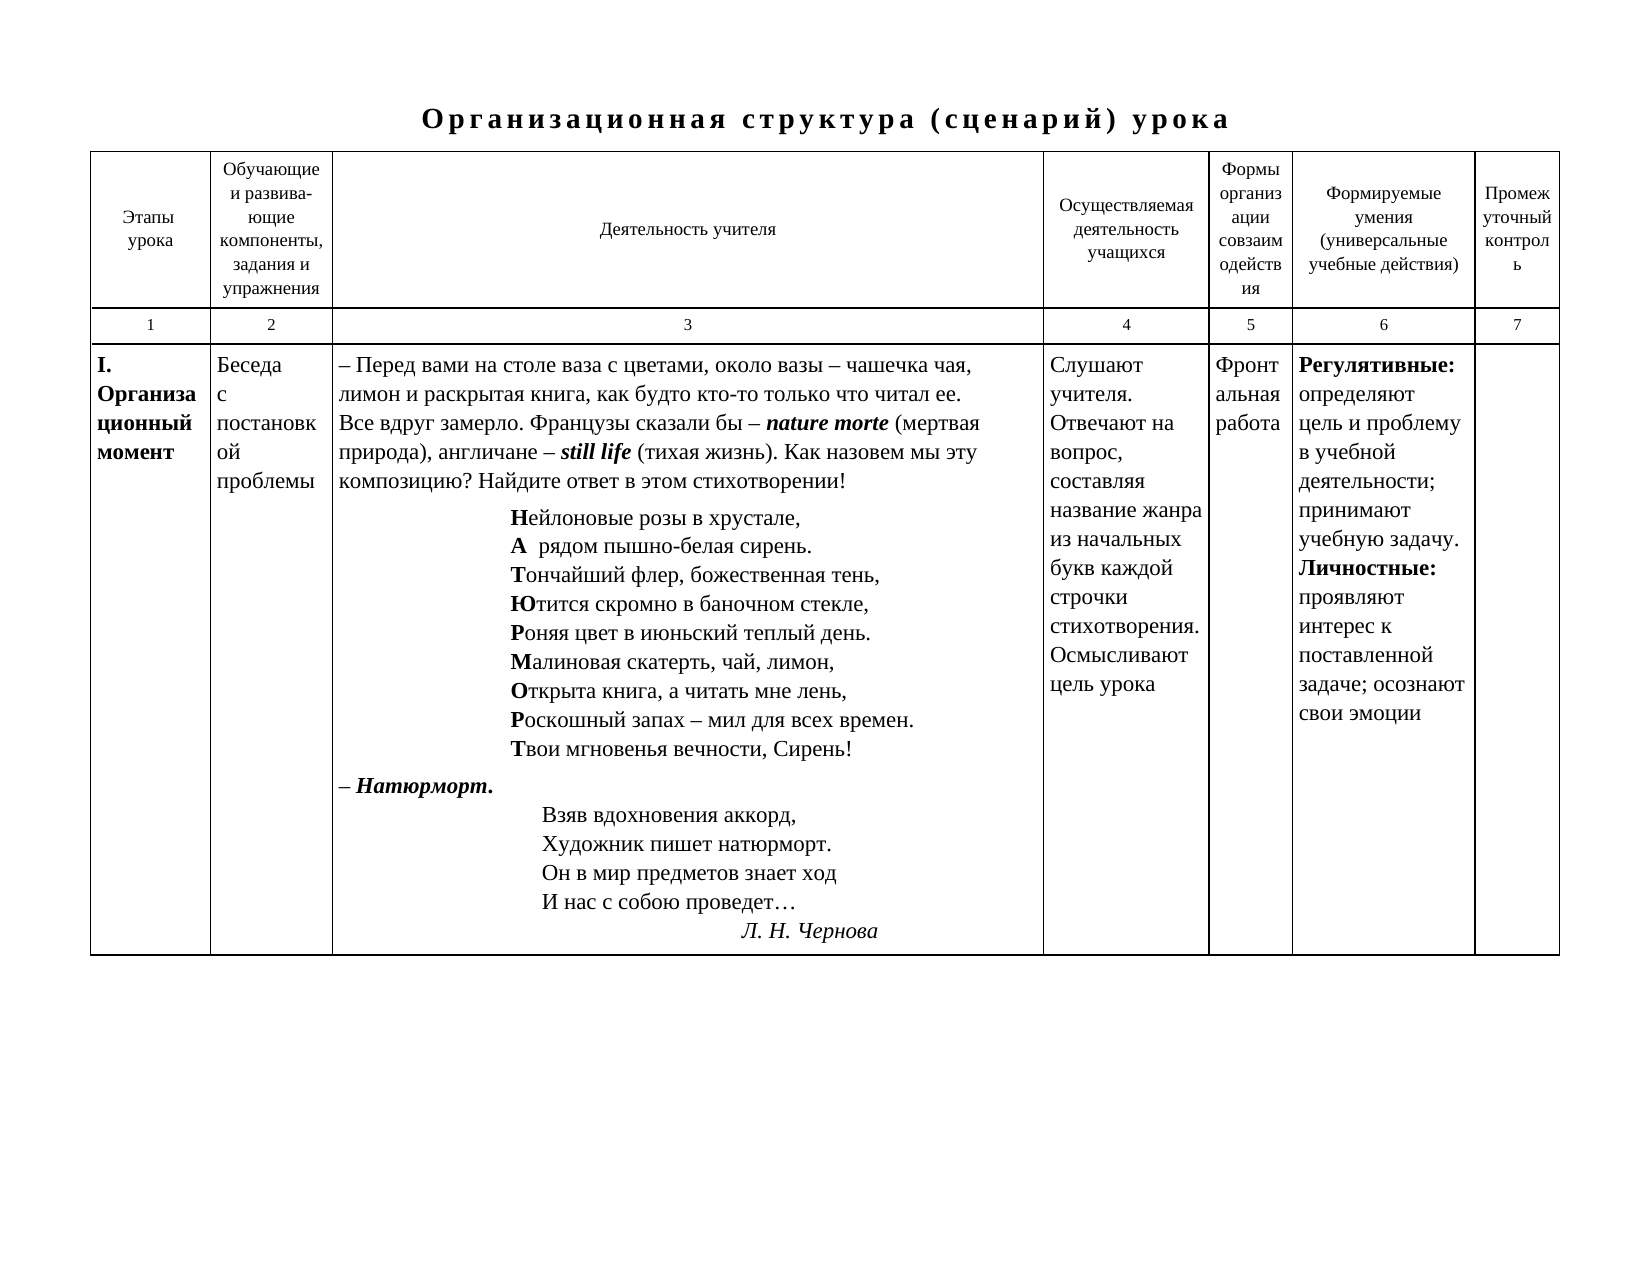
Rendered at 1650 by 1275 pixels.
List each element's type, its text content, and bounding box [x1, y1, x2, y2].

table_header Осуществляемая деятельность учащихся [1044, 152, 1208, 307]
table_cell – Перед вами на столе ваза с цветами, около вазы – чашечка чая, лимон и раскрытая книга, как будто кто-то только что читал ее. Все вдруг замерло. Французы сказали бы – nature morte (мертвая природа), англичане – still life (тихая жизнь). Как назовем мы эту композицию? Найдите ответ в этом стихотворении! Нейлоновые розы в хрустале, А рядом пышно-белая сирень. Тончайший флер, божественная тень, Ютится скромно в баночном стекле, Роняя цвет в июньский теплый день. Малиновая скатерть, чай, лимон, Открыта книга, а читать мне лень, Роскошный запах – мил для всех времен. Твои мгновенья вечности, Сирень! – Натюрморт. Взяв вдохновения аккорд, Художник пишет натюрморт. Он в мир предметов знает ход И нас с собою проведет… Л. Н. Чернова [333, 345, 1043, 954]
table_header Промежуточный контроль [1476, 152, 1559, 307]
table_cell 6 [1293, 309, 1474, 343]
table_header Формы организации совзаимодействия [1210, 152, 1292, 307]
table_cell 7 [1476, 309, 1559, 343]
table_header Обучающие и развива- ющие компоненты, задания и упражнения [211, 152, 332, 307]
table_header Деятельность учителя [333, 152, 1043, 307]
table_cell 3 [333, 309, 1043, 343]
table_header Формируемые умения (универсальные учебные действия) [1293, 152, 1474, 307]
table_cell [1476, 345, 1559, 954]
table_cell 2 [211, 309, 332, 343]
table_cell 5 [1210, 309, 1292, 343]
table_cell 4 [1044, 309, 1208, 343]
text Организационная структура (сценарий) урока [118, 101, 1532, 135]
table_header Этапы урока [91, 152, 210, 307]
table_cell Беседа с постановкой проблемы [211, 345, 332, 954]
table_cell Фронтальная работа [1210, 345, 1292, 954]
table_cell Слушают учителя. Отвечают на вопрос, составляя название жанра из начальных букв каждой строчки стихотворения. Осмысливают цель урока [1044, 345, 1208, 954]
table_cell Регулятивные: определяют цель и проблему в учебной деятельности; принимают учебную задачу. Личностные: проявляют интерес к поставленной задаче; осознают свои эмоции [1293, 345, 1474, 954]
table_cell 1 [91, 308, 210, 343]
table_cell I. Организационный момент [91, 344, 210, 954]
